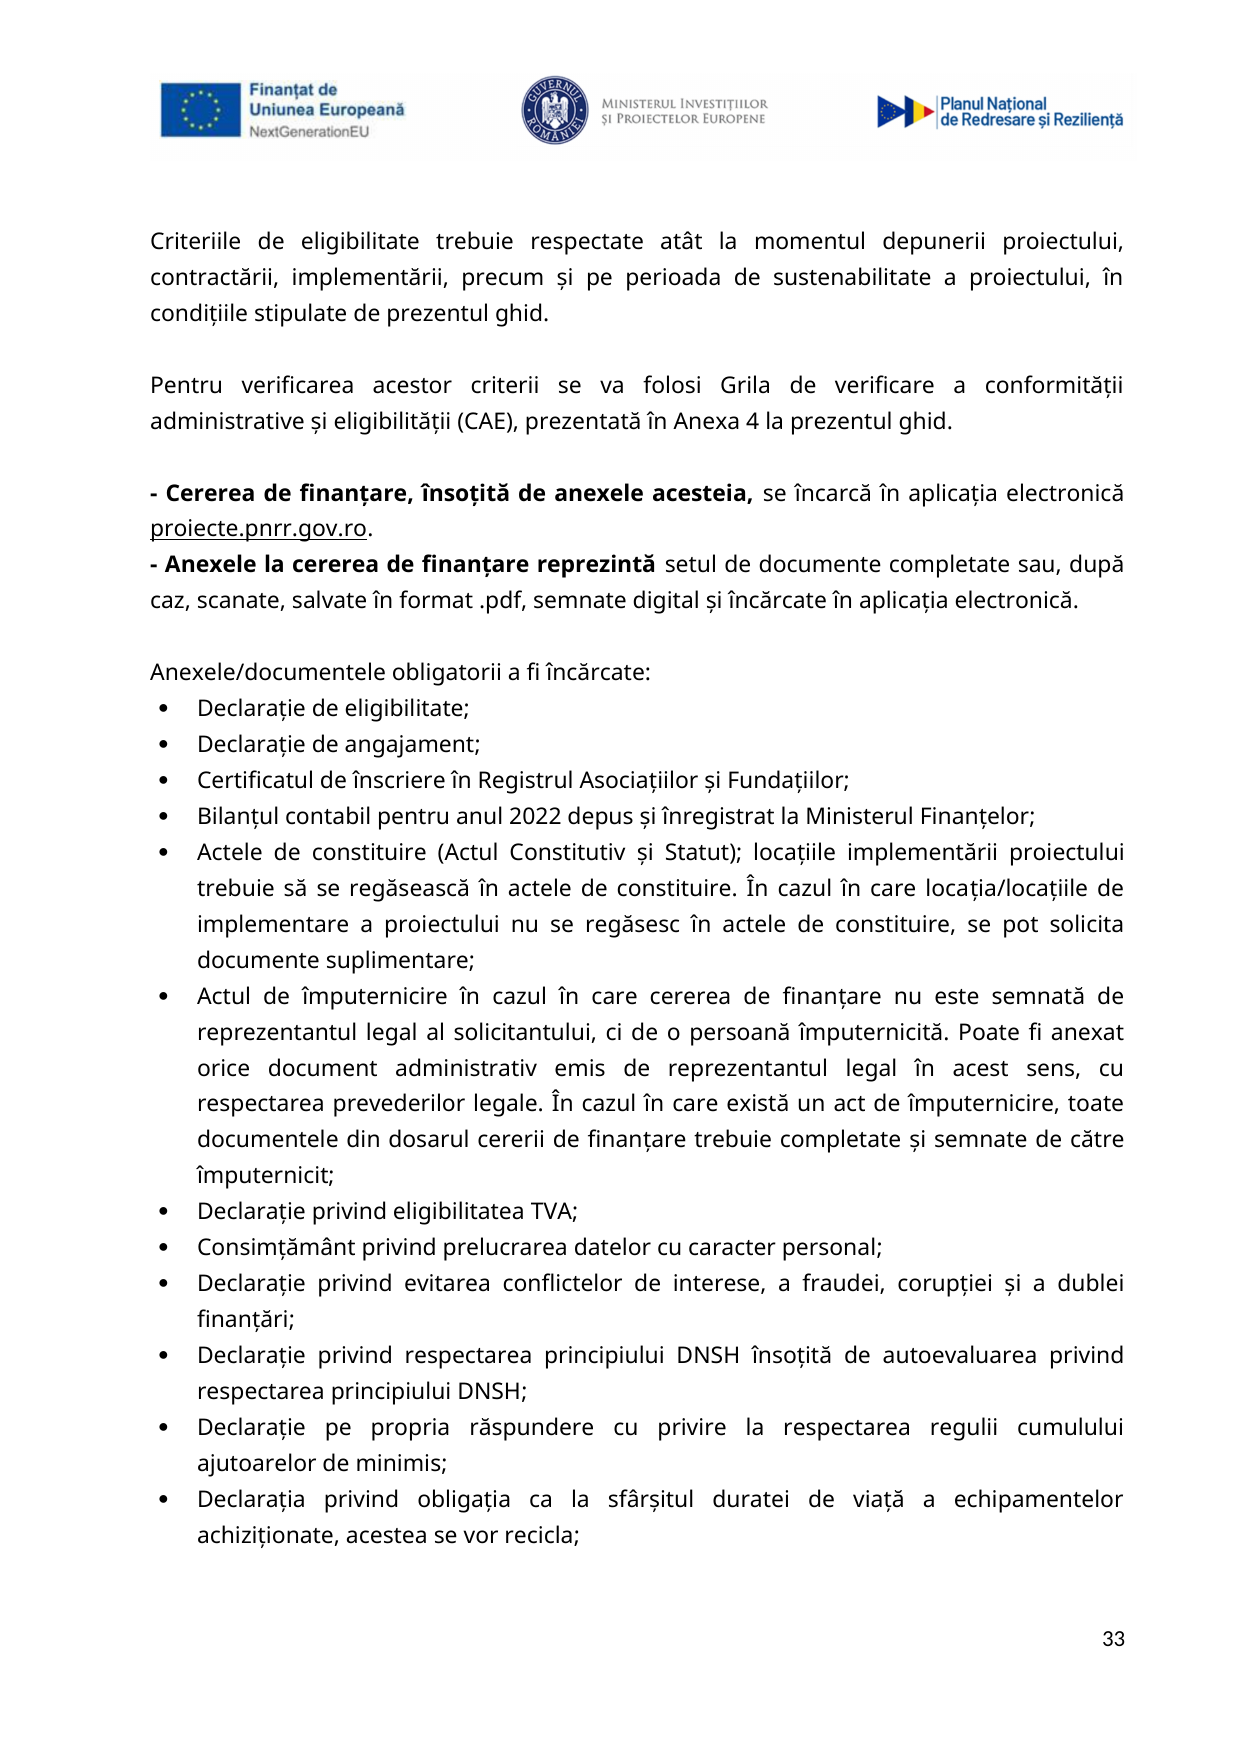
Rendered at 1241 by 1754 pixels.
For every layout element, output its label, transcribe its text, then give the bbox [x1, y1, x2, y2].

picture [150, 73, 1137, 161]
text Criteriile de eligibilitate trebuie respectate atât la momentul depunerii proiectului, contractării, implementării, precum și pe perioada de sustenabilitate a proiectului, în condițiile stipulate de prezentul ghid. [150, 225, 1125, 328]
list Actele de constituire (Actul Constitutiv şi Statut); locaţiile implementării proiectului trebuie să se regăsească în actele de constituire. În cazul în care locaţia/locaţiile de implementare a proiectului nu se regăsesc în actele de constituire, se pot solicita documente suplimentare; [159, 836, 1125, 975]
list Declarație privind eligibilitatea TVA; [159, 1195, 1125, 1226]
list Declarație de angajament; [159, 728, 1125, 759]
list Actul de împuternicire în cazul în care cererea de finanţare nu este semnată de reprezentantul legal al solicitantului, ci de o persoană împuternicită. Poate fi anexat orice document administrativ emis de reprezentantul legal în acest sens, cu respectarea prevederilor legale. În cazul în care există un act de împuternicire, toate documentele din dosarul cererii de finanţare trebuie completate şi semnate de către împuternicit; [159, 979, 1125, 1191]
list Declarația privind obligația ca la sfârșitul duratei de viață a echipamentelor achiziționate, acestea se vor recicla; [159, 1483, 1125, 1550]
text - Anexele la cererea de finanțare reprezintă setul de documente completate sau, după caz, scanate, salvate în format .pdf, semnate digital și încărcate în aplicația electronică. [150, 548, 1125, 616]
list Certificatul de înscriere în Registrul Asociaţiilor şi Fundaţiilor; [159, 764, 1125, 795]
list Declarație privind evitarea conflictelor de interese, a fraudei, corupției și a dublei finanțări; [159, 1267, 1125, 1334]
text - Cererea de finanțare, însoțită de anexele acesteia, se încarcă în aplicația electronică proiecte.pnrr.gov.ro. [150, 476, 1125, 544]
list Declarație pe propria răspundere cu privire la respectarea regulii cumulului ajutoarelor de minimis; [159, 1411, 1125, 1478]
list Declarație de eligibilitate; [159, 692, 1125, 723]
list Consimțământ privind prelucrarea datelor cu caracter personal; [159, 1231, 1125, 1262]
text Anexele/documentele obligatorii a fi încărcate: [150, 656, 1125, 687]
text Pentru verificarea acestor criterii se va folosi Grila de verificare a conformității administrative și eligibilității (CAE), prezentată în Anexa 4 la prezentul ghid. [150, 369, 1125, 436]
list Declarație privind respectarea principiului DNSH însoțită de autoevaluarea privind respectarea principiului DNSH; [159, 1339, 1125, 1406]
list Bilanțul contabil pentru anul 2022 depus și înregistrat la Ministerul Finanțelor; [159, 800, 1125, 831]
